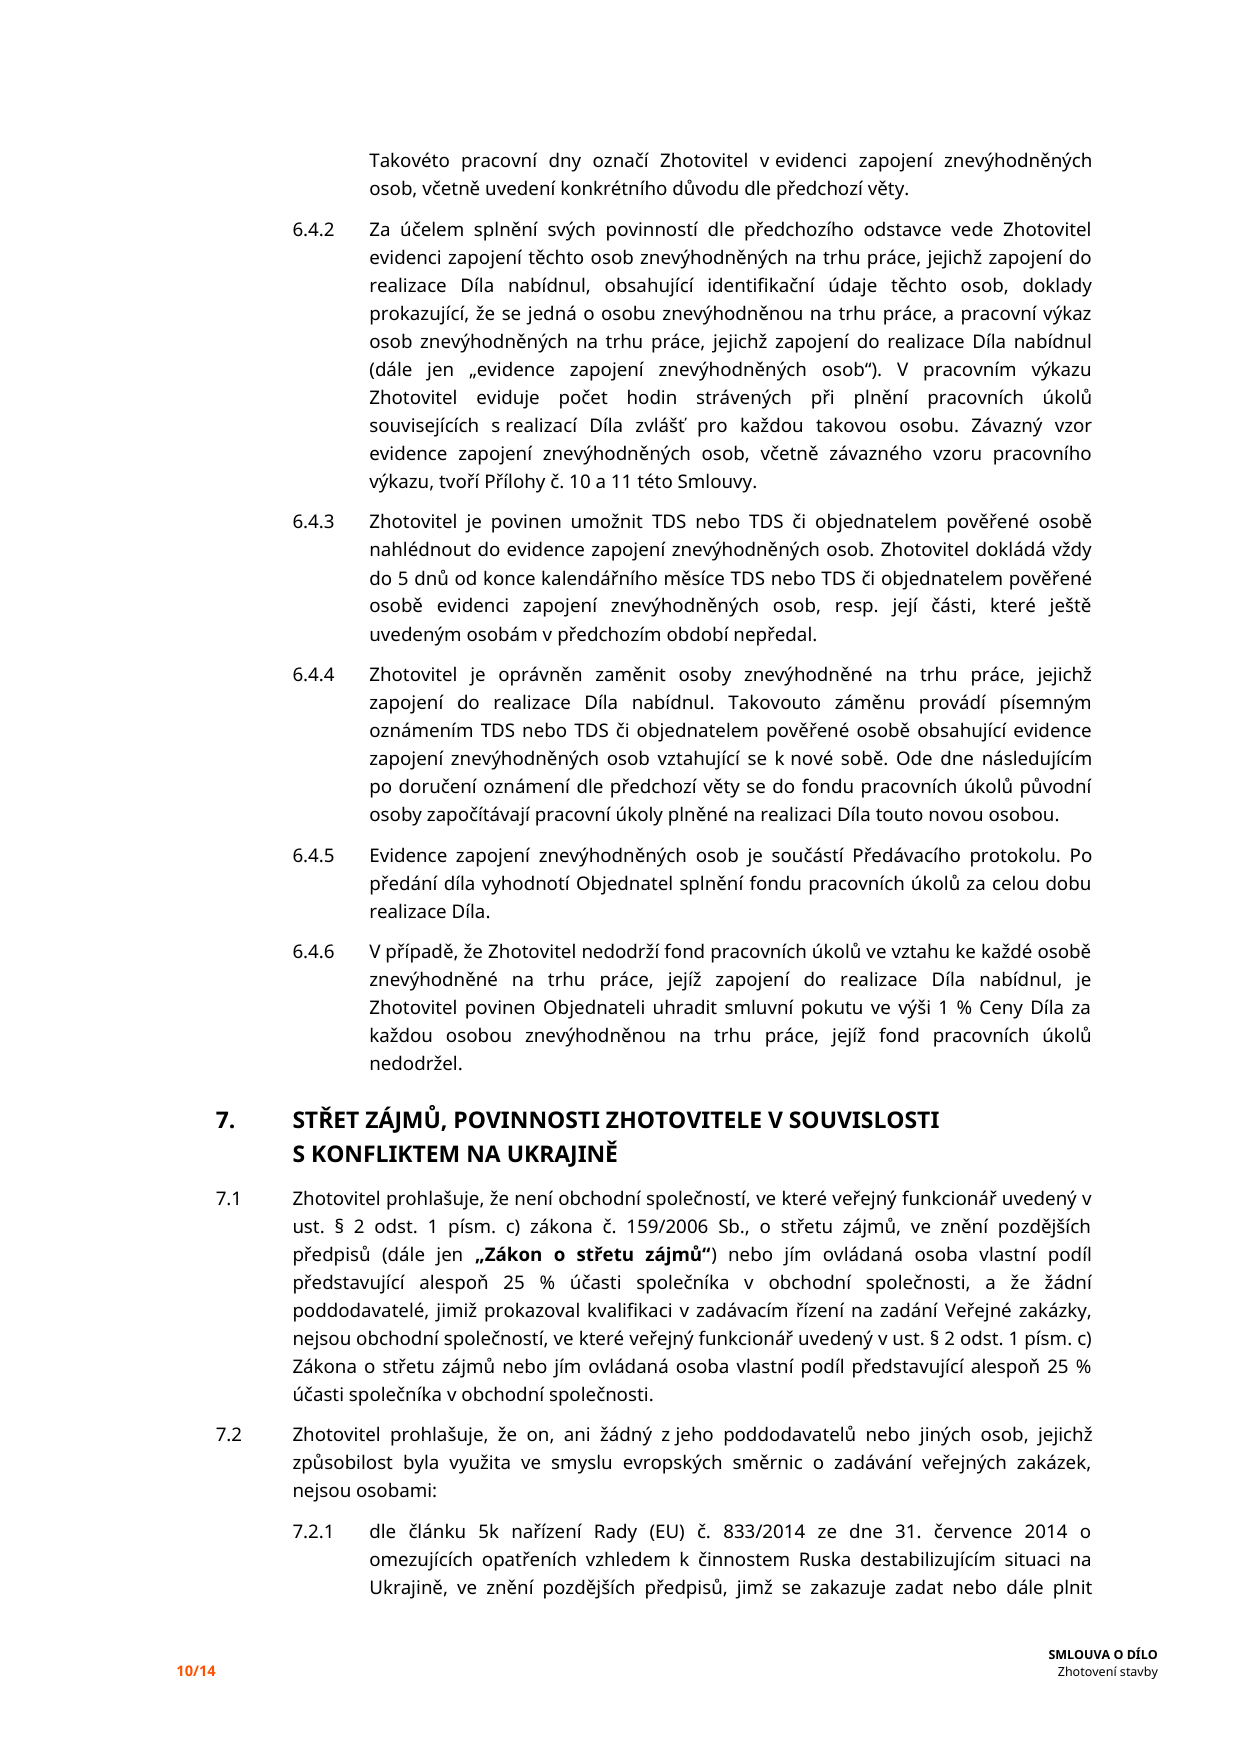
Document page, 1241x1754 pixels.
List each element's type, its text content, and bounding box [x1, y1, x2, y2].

text Zhotovitel je oprávněn zaměnit osoby znevýhodněné na trhu práce, jejichž zapojení do realizace Díla nabídnul. Takovouto záměnu provádí písemným oznámením TDS nebo TDS či objednatelem pověřené osobě obsahující evidence zapojení znevýhodněných osob vztahující se k nové sobě. Ode dne následujícím po doručení oznámení dle předchozí věty se do fondu pracovních úkolů původní osoby započítávají pracovní úkoly plněné na realizaci Díla touto novou osobou. [292, 661, 1093, 827]
text Evidence zapojení znevýhodněných osob je součástí Předávacího protokolu. Po předání díla vyhodnotí Objednatel splnění fondu pracovních úkolů za celou dobu realizace Díla. [292, 842, 1093, 923]
text Zhotovitel prohlašuje, že není obchodní společností, ve které veřejný funkcionář uvedený v ust. § 2 odst. 1 písm. c) zákona č. 159/2006 Sb., o střetu zájmů, ve znění pozdějších předpisů (dále jen „Zákon o střetu zájmů“) nebo jím ovládaná osoba vlastní podíl představující alespoň 25 % účasti společníka v obchodní společnosti, a že žádní poddodavatelé, jimiž prokazoval kvalifikaci v zadávacím řízení na zadání Veřejné zakázky, nejsou obchodní společností, ve které veřejný funkcionář uvedený v ust. § 2 odst. 1 písm. c) Zákona o střetu zájmů nebo jím ovládaná osoba vlastní podíl představující alespoň 25 % účasti společníka v obchodní společnosti. [216, 1185, 1093, 1407]
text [292, 1518, 1093, 1600]
text Střet zájmů, povinnosti Zhotovitele v souvislosti s konfliktem na Ukrajině [216, 1104, 1093, 1169]
text Zhotovitel prohlašuje, že on, ani žádný z jeho poddodavatelů nebo jiných osob, jejichž způsobilost byla využita ve smyslu evropských směrnic o zadávání veřejných zakázek, nejsou osobami: [216, 1422, 1093, 1503]
text V případě, že Zhotovitel nedodrží fond pracovních úkolů ve vztahu ke každé osobě znevýhodněné na trhu práce, jejíž zapojení do realizace Díla nabídnul, je Zhotovitel povinen Objednateli uhradit smluvní pokutu ve výši 1 % Ceny Díla za každou osobou znevýhodněnou na trhu práce, jejíž fond pracovních úkolů nedodržel. [292, 938, 1093, 1076]
text Zhotovitel je povinen umožnit TDS nebo TDS či objednatelem pověřené osobě nahlédnout do evidence zapojení znevýhodněných osob. Zhotovitel dokládá vždy do 5 dnů od konce kalendářního měsíce TDS nebo TDS či objednatelem pověřené osobě evidenci zapojení znevýhodněných osob, resp. její části, které ještě uvedeným osobám v předchozím období nepředal. [292, 509, 1093, 646]
text Za účelem splnění svých povinností dle předchozího odstavce vede Zhotovitel evidenci zapojení těchto osob znevýhodněných na trhu práce, jejichž zapojení do realizace Díla nabídnul, obsahující identifikační údaje těchto osob, doklady prokazující, že se jedná o osobu znevýhodněnou na trhu práce, a pracovní výkaz osob znevýhodněných na trhu práce, jejichž zapojení do realizace Díla nabídnul (dále jen „evidence zapojení znevýhodněných osob“). V pracovním výkazu Zhotovitel eviduje počet hodin strávených při plnění pracovních úkolů souvisejících s realizací Díla zvlášť pro každou takovou osobu. Závazný vzor evidence zapojení znevýhodněných osob, včetně závazného vzoru pracovního výkazu, tvoří Přílohy č. 10 a 11 této Smlouvy. [292, 216, 1093, 494]
list Takovéto pracovní dny označí Zhotovitel v evidenci zapojení znevýhodněných osob, včetně uvedení konkrétního důvodu dle předchozí věty. [369, 147, 1093, 201]
